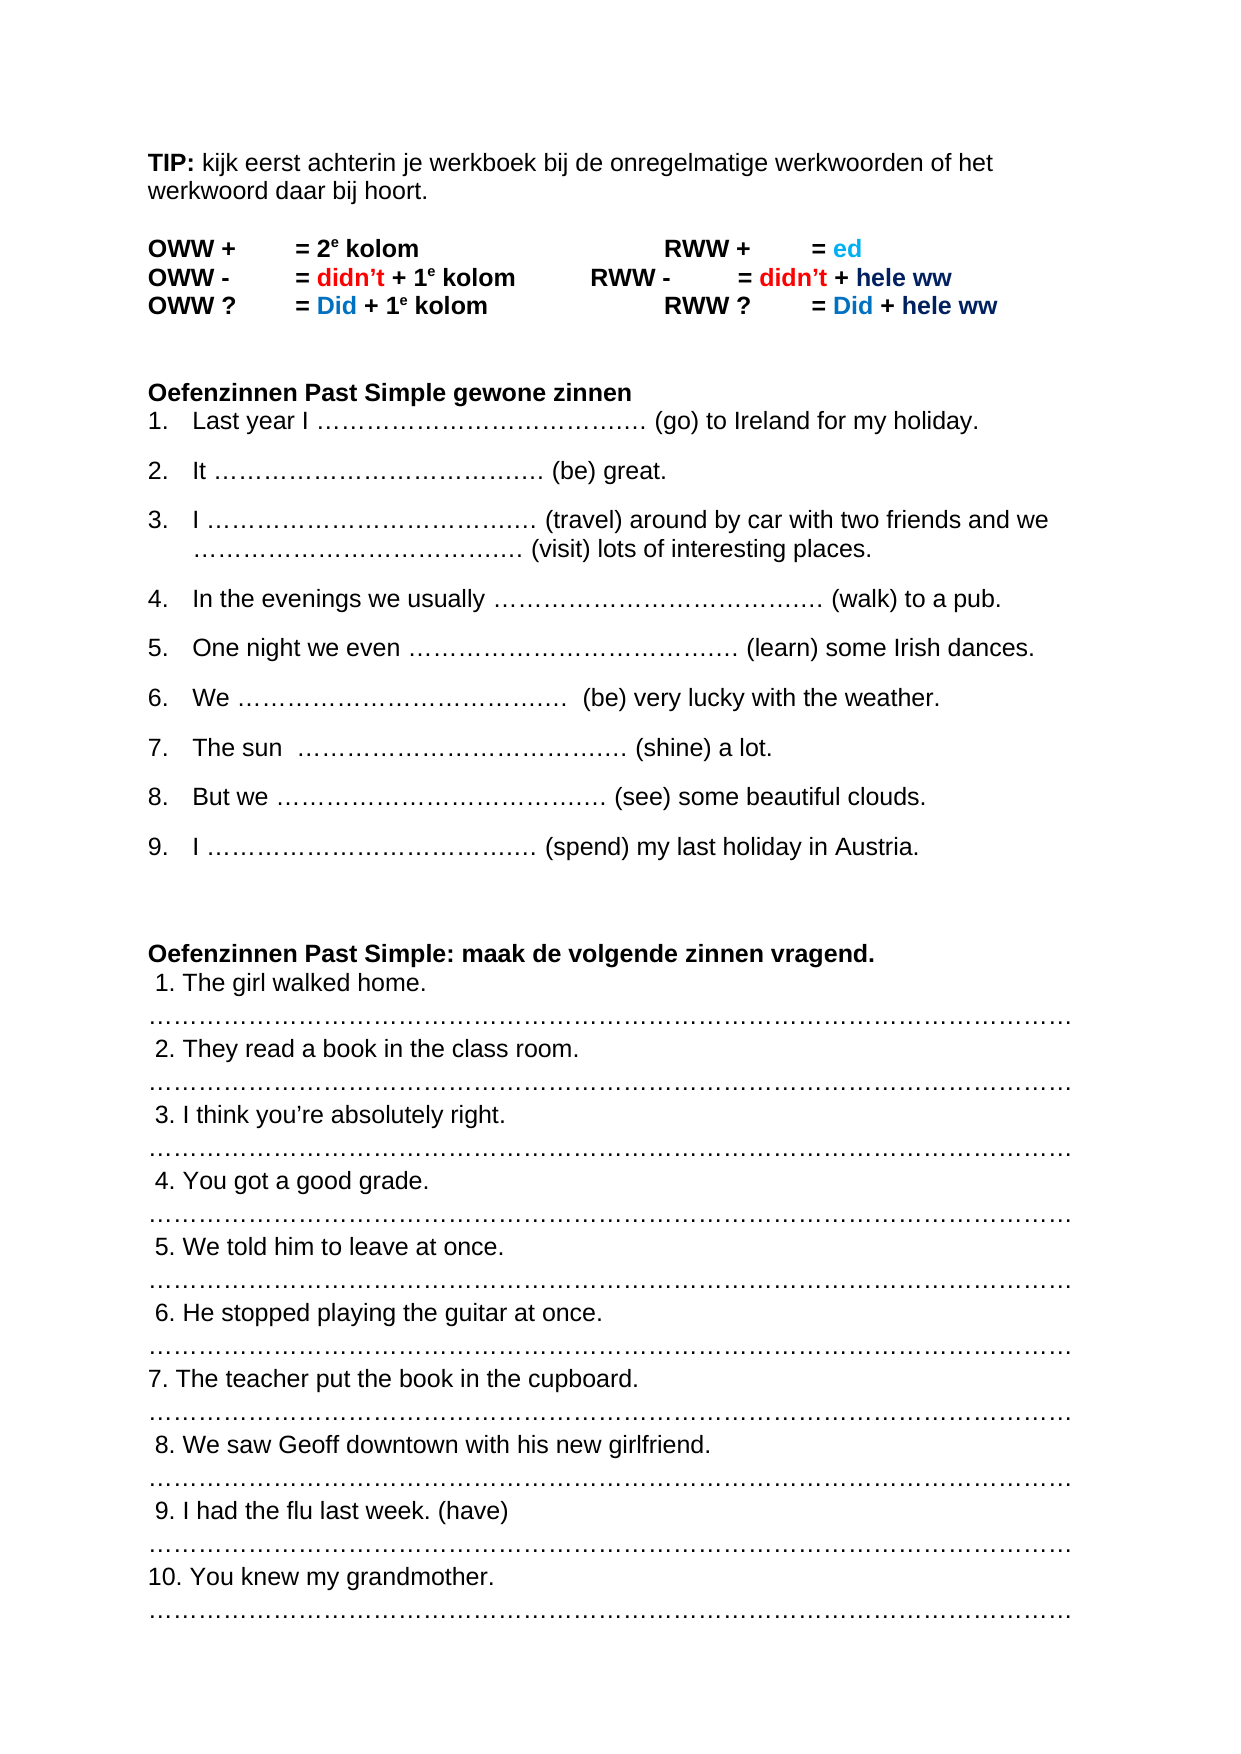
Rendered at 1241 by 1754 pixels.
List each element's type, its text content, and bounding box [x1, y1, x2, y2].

text ………………………………………………………………………………………………… [148, 1595, 1093, 1624]
text ………………………………………………………………………………………………… [148, 1133, 1093, 1161]
list It ……………………………….… (be) great. [148, 456, 1093, 485]
text 1. The girl walked home. [148, 968, 1093, 996]
text ………………………………………………………………………………………………… [148, 1397, 1093, 1426]
text 10. You knew my grandmother. [148, 1562, 1093, 1591]
text 5. We told him to leave at once. [148, 1232, 1093, 1261]
text 9. I had the flu last week. (have) [148, 1496, 1093, 1525]
text 3. I think you’re absolutely right. [148, 1100, 1093, 1128]
text OWW + = 2e kolom RWW + = ed [148, 234, 1093, 263]
text ………………………………………………………………………………………………… [148, 1001, 1093, 1029]
text ………………………………………………………………………………………………… [148, 1265, 1093, 1293]
text ………………………………………………………………………………………………… [148, 1463, 1093, 1492]
text TIP: kijk eerst achterin je werkboek bij de onregelmatige werkwoorden of het werkwoord daar bij hoort. [148, 148, 1093, 205]
text 6. He stopped playing the guitar at once. [148, 1298, 1093, 1327]
text ………………………………………………………………………………………………… [148, 1199, 1093, 1227]
text 8. We saw Geoff downtown with his new girlfriend. [148, 1430, 1093, 1459]
list Last year I ……………………………….… (go) to Ireland for my holiday. [148, 406, 1093, 435]
text Oefenzinnen Past Simple gewone zinnen [148, 378, 1093, 406]
list The sun ……………………………….… (shine) a lot. [148, 733, 1093, 761]
text ………………………………………………………………………………………………… 7. The teacher put the book in the cupboard. [148, 1331, 1093, 1393]
list I ……………………………….… (spend) my last holiday in Austria. [148, 832, 1093, 861]
list We ……………………………….… (be) very lucky with the weather. [148, 683, 1093, 712]
list I ……………………………….… (travel) around by car with two friends and we ……………………………….… (visit) lots of interesting places. [148, 506, 1093, 563]
text 4. You got a good grade. [148, 1166, 1093, 1194]
text OWW - = didn’t + 1e kolom RWW - = didn’t + hele ww [148, 263, 1093, 291]
list But we ……………………………….… (see) some beautiful clouds. [148, 782, 1093, 811]
text ………………………………………………………………………………………………… [148, 1067, 1093, 1095]
list In the evenings we usually ……………………………….… (walk) to a pub. [148, 584, 1093, 613]
text OWW ? = Did + 1e kolom RWW ? = Did + hele ww [148, 291, 1093, 320]
list One night we even ……………………………….… (learn) some Irish dances. [148, 633, 1093, 662]
text ………………………………………………………………………………………………… [148, 1529, 1093, 1558]
text Oefenzinnen Past Simple: maak de volgende zinnen vragend. [148, 939, 1093, 968]
text 2. They read a book in the class room. [148, 1034, 1093, 1062]
